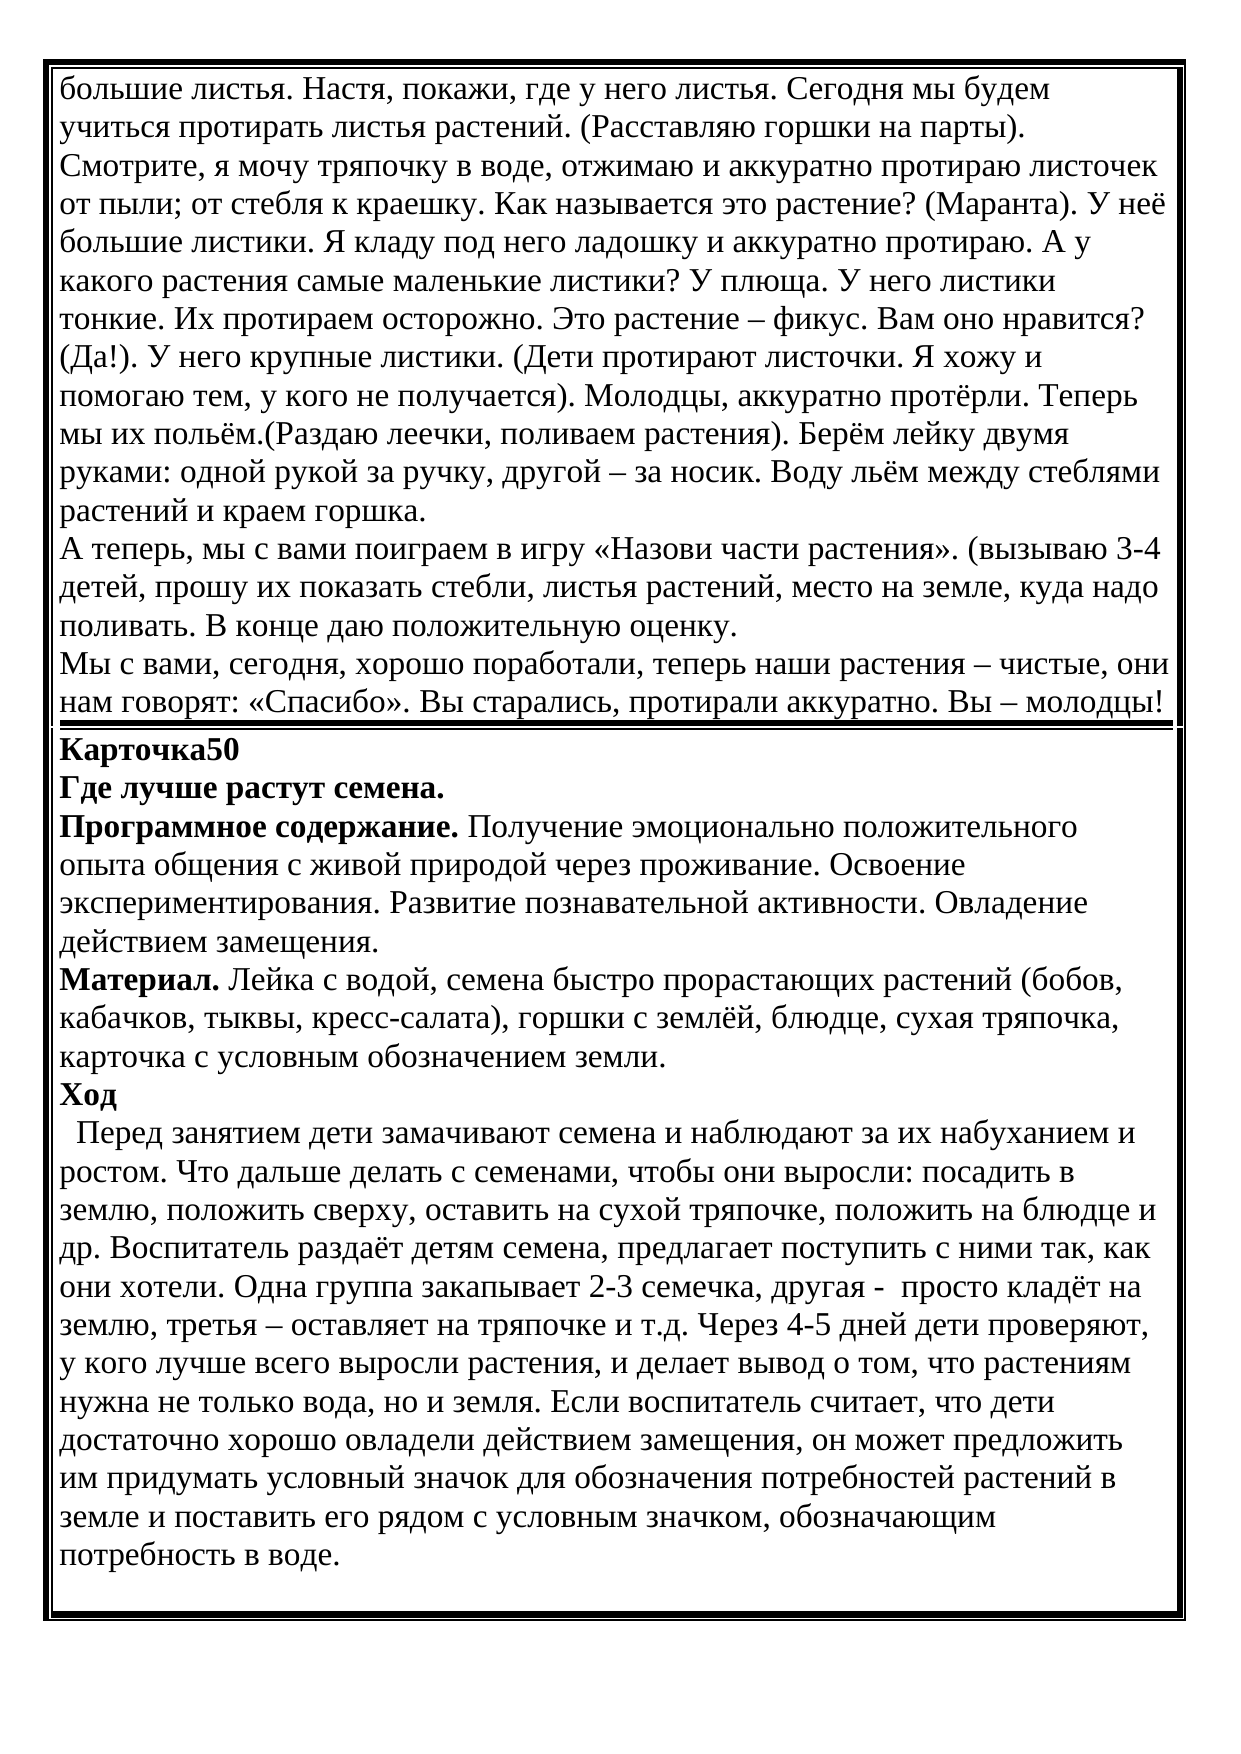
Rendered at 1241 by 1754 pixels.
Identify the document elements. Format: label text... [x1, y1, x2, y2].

table_cell Карточка50 Где лучше растут семена. Программное содержание. Получение эмоционально положительного опыта общения с живой природой через проживание. Освоение экспериментирования. Развитие познавательной активности. Овладение действием замещения. Материал. Лейка с водой, семена быстро прорастающих растений (бобов, кабачков, тыквы, кресс-салата), горшки с землёй, блюдце, сухая тряпочка, карточка с условным обозначением земли. Ход Перед занятием дети замачивают семена и наблюдают за их набуханием и ростом. Что дальше делать с семенами, чтобы они выросли: посадить в землю, положить сверху, оставить на сухой тряпочке, положить на блюдце и др. Воспитатель раздаёт детям семена, предлагает поступить с ними так, как они хотели. Одна группа закапывает 2-3 семечка, другая - просто кладёт на землю, третья – оставляет на тряпочке и т.д. Через 4-5 дней дети проверяют, у кого лучше всего выросли растения, и делает вывод о том, что растениям нужна не только вода, но и земля. Если воспитатель считает, что дети достаточно хорошо овладели действием замещения, он может предложить им придумать условный значок для обозначения потребностей растений в земле и поставить его рядом с условным значком, обозначающим потребность в воде. [49, 720, 1181, 1611]
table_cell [53, 69, 1177, 720]
